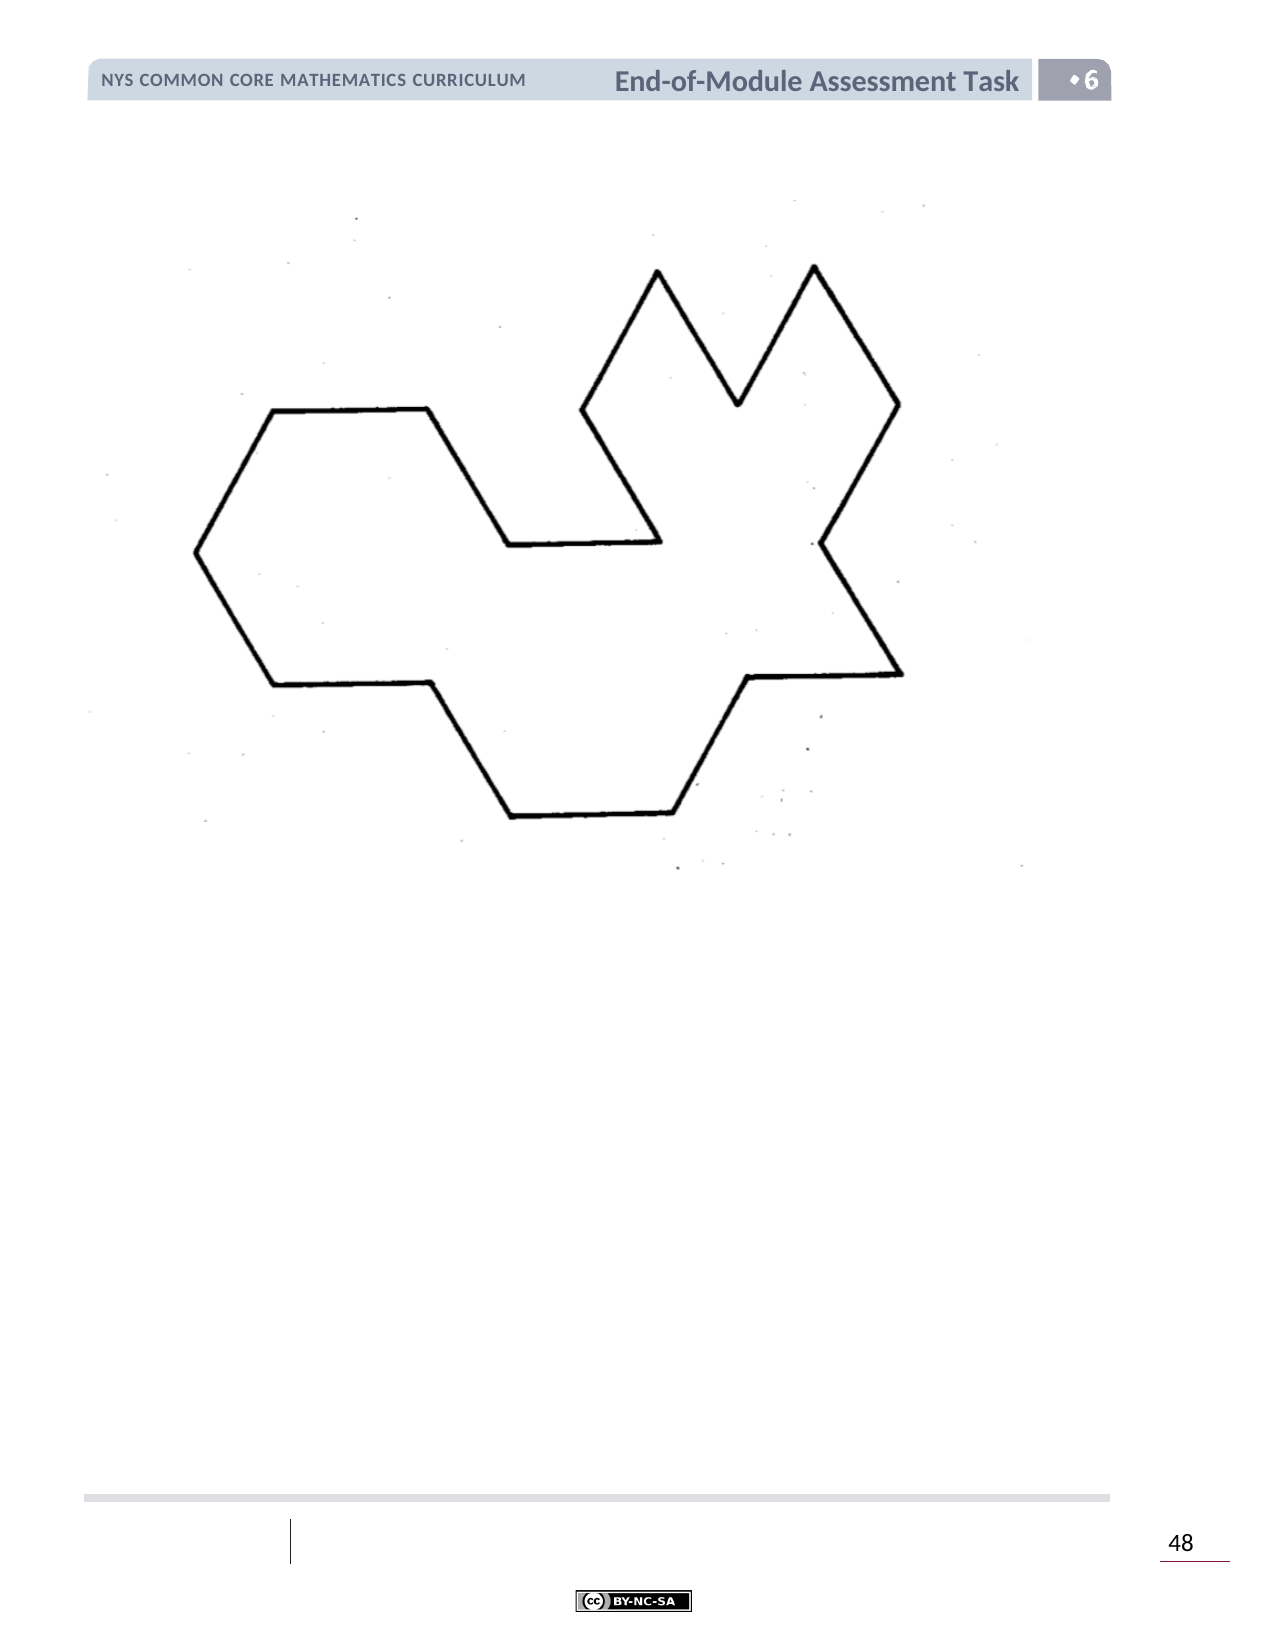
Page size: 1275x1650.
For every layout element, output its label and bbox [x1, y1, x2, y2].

picture [87, 58, 1033, 96]
picture [83, 200, 1028, 872]
picture [1038, 58, 1112, 98]
picture [575, 1590, 692, 1612]
